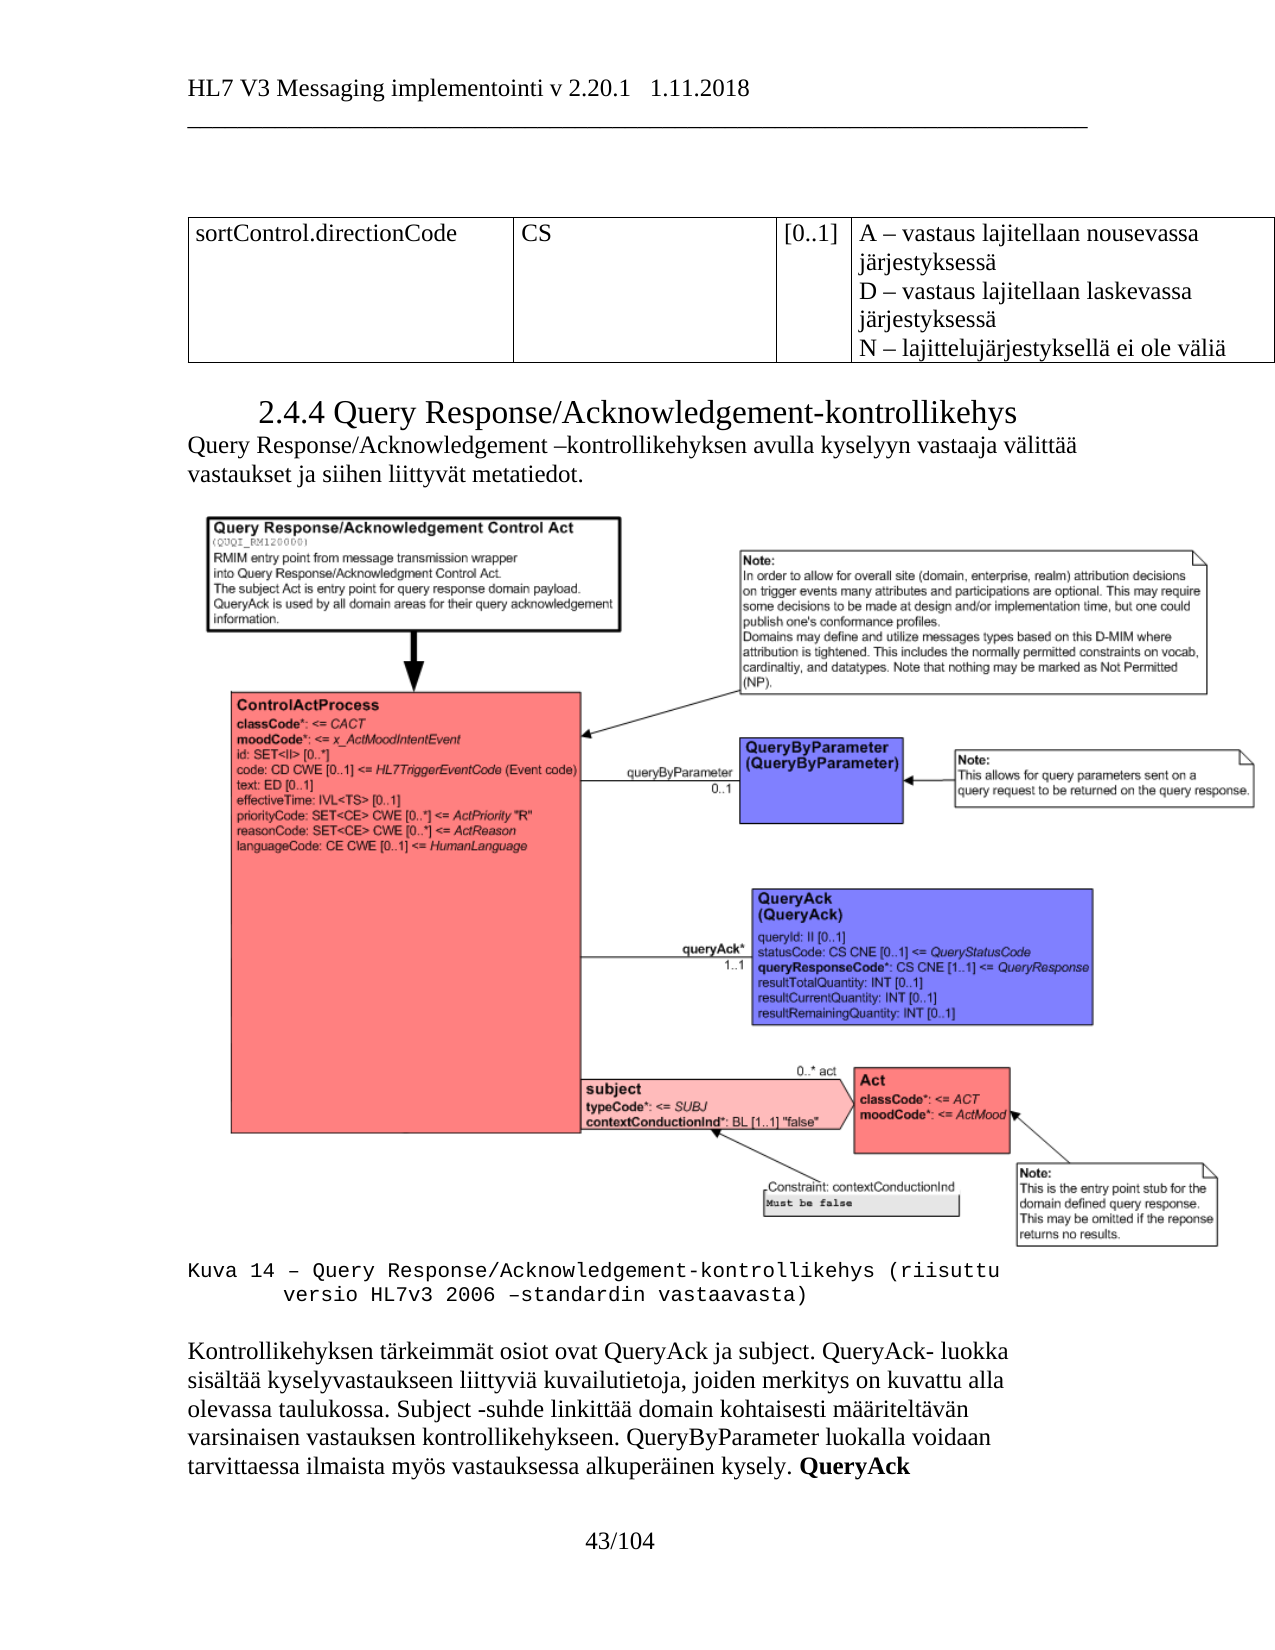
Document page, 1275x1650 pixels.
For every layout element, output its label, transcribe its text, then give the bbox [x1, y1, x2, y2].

table_cell CS [514, 218, 776, 362]
table_cell sortControl.directionCode [189, 218, 513, 362]
text Kontrollikehyksen tärkeimmät osiot ovat QueryAck ja subject. QueryAck- luokka sisältää kyselyvastaukseen liittyviä kuvailutietoja, joiden merkitys on kuvattu alla olevassa taulukossa. Subject -suhde linkittää domain kohtaisesti määriteltävän varsinaisen vastauksen kontrollikehykseen. QueryByParameter luokalla voidaan tarvittaessa ilmaista myös vastauksessa alkuperäinen kysely. QueryAck [187, 1336, 1087, 1480]
picture [187, 516, 1255, 1261]
text Kuva 14 – Query Response/Acknowledgement-kontrollikehys (riisuttu versio HL7v3 2006 –standardin vastaavasta) [187, 1261, 1087, 1307]
table_cell A – vastaus lajitellaan nousevassa järjestyksessä D – vastaus lajitellaan laskevassa järjestyksessä N – lajittelujärjestyksellä ei ole väliä [852, 218, 1274, 362]
text Query Response/Acknowledgement –kontrollikehyksen avulla kyselyyn vastaaja välittää vastaukset ja siihen liittyvät metatiedot. [187, 430, 1087, 488]
table_cell [0..1] [777, 218, 851, 362]
subtitle Query Response/Acknowledgement-kontrollikehys [187, 392, 1087, 430]
